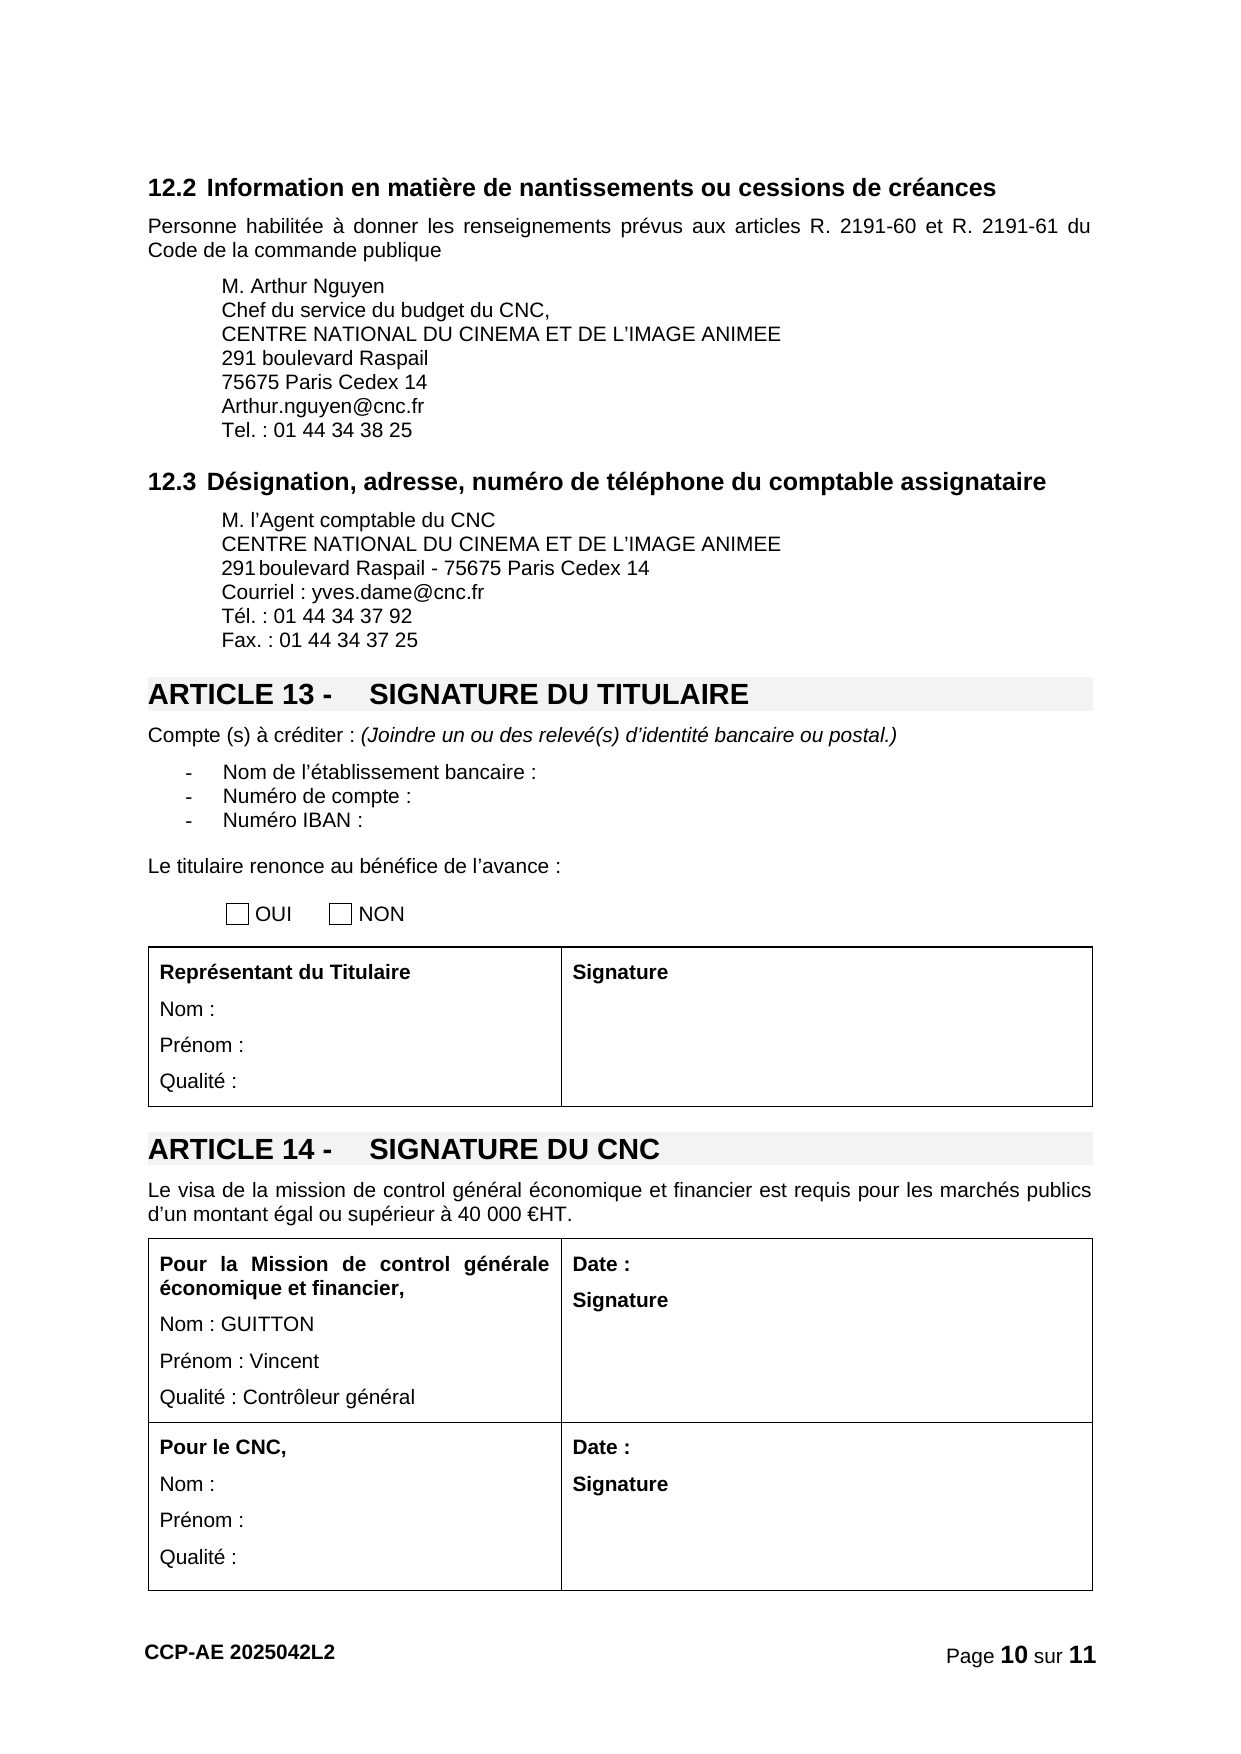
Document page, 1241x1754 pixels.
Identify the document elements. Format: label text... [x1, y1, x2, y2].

text Compte (s) à créditer : (Joindre un ou des relevé(s) d’identité bancaire ou postal.) [148, 723, 1093, 747]
subtitle Désignation, adresse, numéro de téléphone du comptable assignataire [148, 467, 1093, 496]
text Le visa de la mission de control général économique et financier est requis pour les marchés publics d’un montant égal ou supérieur à 40 000 €HT. [148, 1178, 1093, 1226]
text 75675 Paris Cedex 14 [148, 370, 1093, 394]
text CENTRE NATIONAL DU CINEMA ET DE L’IMAGE ANIMEE [148, 322, 1093, 346]
list Nom de l’établissement bancaire : [185, 759, 1093, 784]
table_cell Date : Signature [562, 1423, 1092, 1590]
text Courriel : yves.dame@cnc.fr [148, 580, 1093, 604]
text M. Arthur Nguyen [148, 274, 1093, 298]
text Le titulaire renonce au bénéfice de l’avance : [148, 854, 1093, 878]
list Numéro IBAN : [185, 808, 1093, 832]
text M. l’Agent comptable du CNC [148, 508, 1093, 532]
text Personne habilitée à donner les renseignements prévus aux articles R. 2191-60 et R. 2191-61 du Code de la commande publique [148, 214, 1093, 262]
text Tel. : 01 44 34 38 25 [148, 418, 1093, 442]
text Fax. : 01 44 34 37 25 [148, 628, 1093, 652]
table_header Signature [562, 948, 1092, 1106]
table_header OUI [214, 891, 317, 937]
subtitle Information en matière de nantissements ou cessions de créances [148, 173, 1093, 201]
table_header NON [317, 891, 421, 937]
subtitle SIGNATURE DU TITULAIRE [148, 677, 1093, 711]
table_header Représentant du Titulaire Nom : Prénom : Qualité : [149, 948, 561, 1106]
text Tél. : 01 44 34 37 92 [148, 604, 1093, 628]
text CENTRE NATIONAL DU CINEMA ET DE L’IMAGE ANIMEE [148, 532, 1093, 556]
list Numéro de compte : [185, 784, 1093, 808]
table_header Pour la Mission de control générale économique et financier, Nom : GUITTON Prénom : Vincent Qualité : Contrôleur général [149, 1239, 561, 1422]
text 291 boulevard Raspail [148, 346, 1093, 370]
table_header Date : Signature [562, 1239, 1092, 1422]
table_cell Pour le CNC, Nom : Prénom : Qualité : [149, 1423, 561, 1590]
list boulevard Raspail - 75675 Paris Cedex 14 [221, 556, 1093, 580]
text Chef du service du budget du CNC, [148, 298, 1093, 322]
subtitle SIGNATURE DU CNC [148, 1132, 1093, 1165]
text Arthur.nguyen@cnc.fr [148, 394, 1093, 418]
